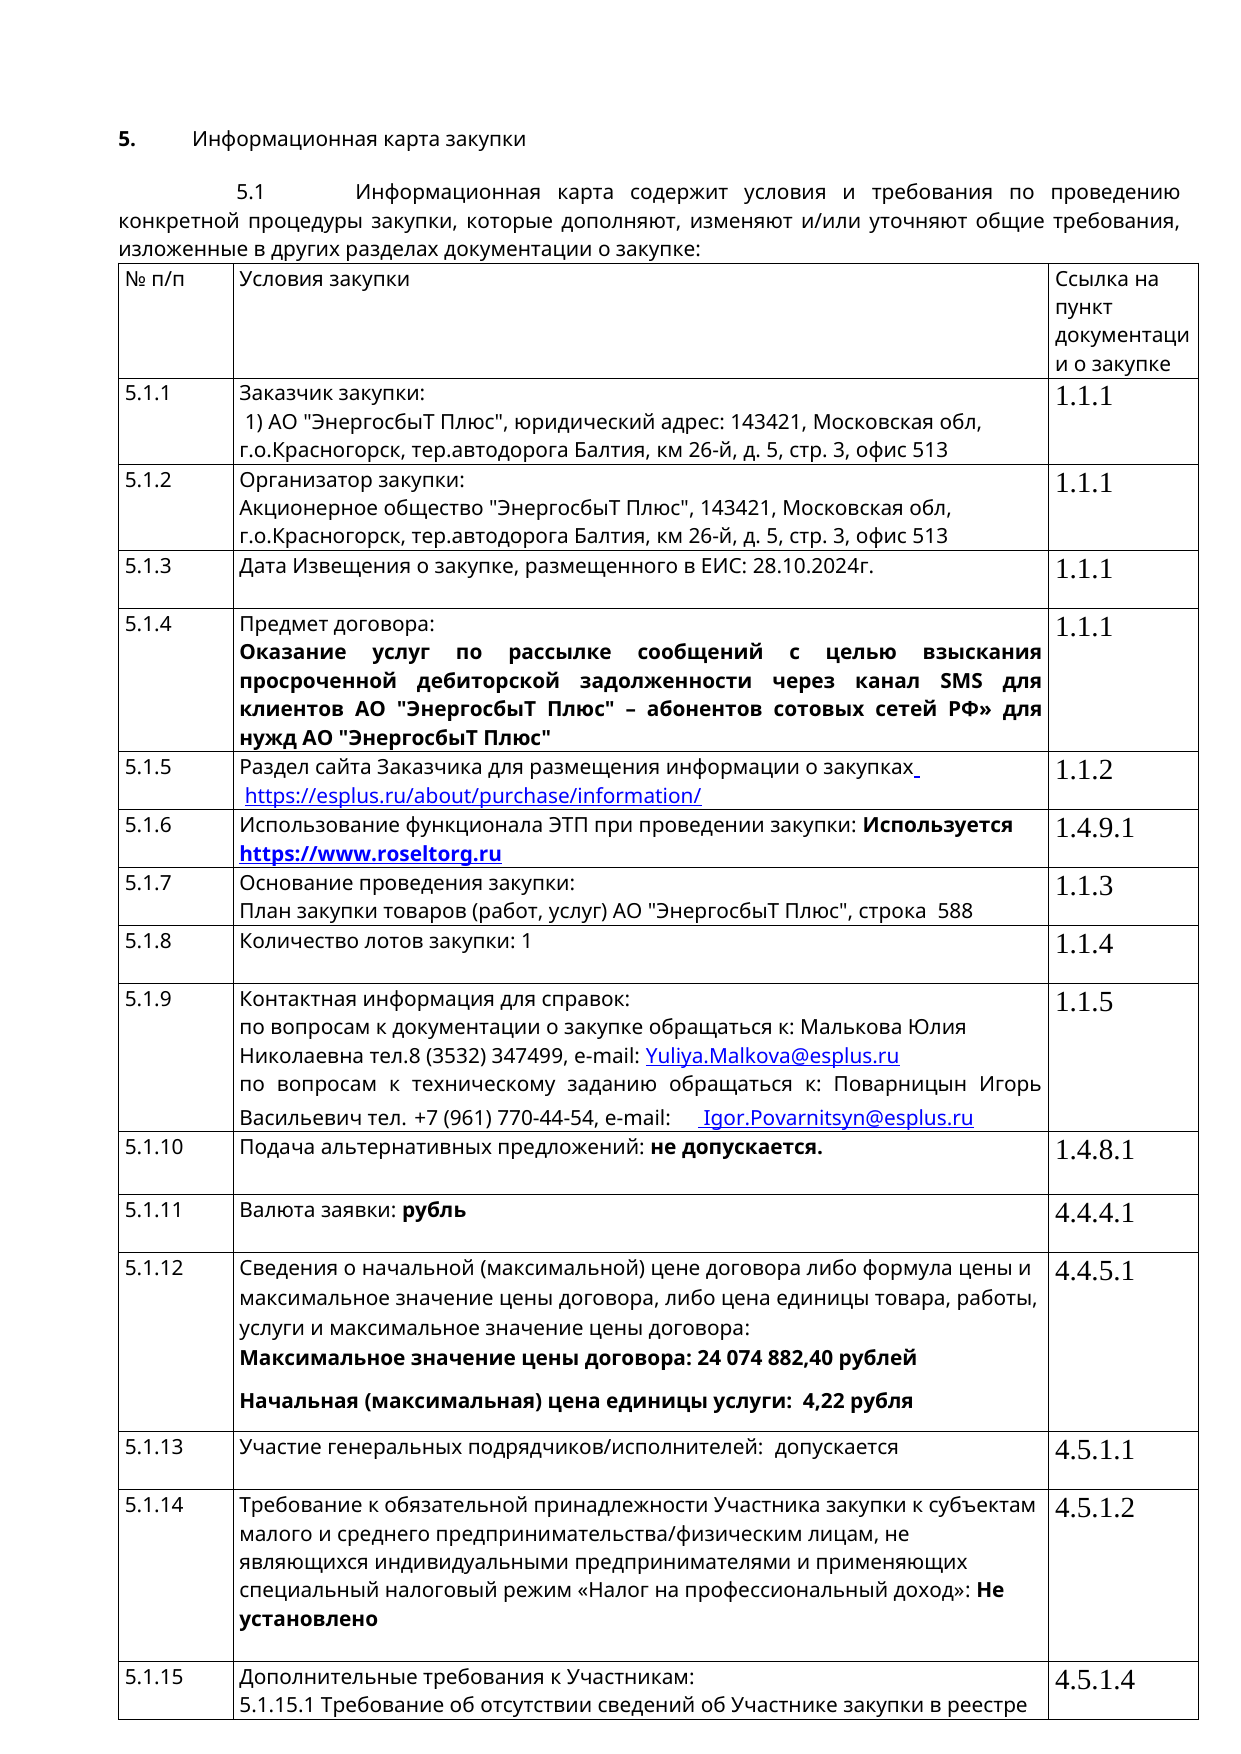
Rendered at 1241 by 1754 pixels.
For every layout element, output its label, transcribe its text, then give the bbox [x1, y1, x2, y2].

table_cell [119, 1195, 233, 1252]
table_cell 1.1.1 [1049, 609, 1198, 751]
table_cell [119, 465, 233, 550]
table_cell 1.4.8.1 [1049, 1132, 1198, 1194]
table_cell Дата Извещения о закупке, размещенного в ЕИС: 28.10.2024г. [234, 551, 1048, 608]
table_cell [234, 1662, 1048, 1719]
table_cell [119, 1662, 233, 1719]
table_header № п/п [119, 264, 233, 377]
table_cell Предмет договора: Оказание услуг по рассылке сообщений с целью взыскания просроченной дебиторской задолженности через канал SMS для клиентов АО "ЭнергосбыТ Плюс" – абонентов сотовых сетей РФ» для нужд АО "ЭнергосбыТ Плюс" [234, 609, 1048, 751]
table_cell Количество лотов закупки: 1 [234, 926, 1048, 983]
table_cell [119, 1432, 233, 1489]
table_cell [119, 1132, 233, 1194]
table_cell 1.4.9.1 [1049, 810, 1198, 867]
table_cell Основание проведения закупки: План закупки товаров (работ, услуг) АО "ЭнергосбыТ Плюс", строка 588 [234, 868, 1048, 925]
table_header Ссылка на пункт документации о закупке [1049, 264, 1198, 377]
table_cell 4.4.5.1 [1049, 1253, 1198, 1431]
table_cell [119, 984, 233, 1131]
table_cell [119, 868, 233, 925]
table_cell Организатор закупки: Акционерное общество "ЭнергосбыТ Плюс", 143421, Московская обл, г.о.Красногорск, тер.автодорога Балтия, км 26-й, д. 5, стр. 3, офис 513 [234, 465, 1048, 550]
table_cell 1.1.5 [1049, 984, 1198, 1131]
table_cell 4.5.1.4 [1049, 1662, 1198, 1719]
table_cell 1.1.1 [1049, 379, 1198, 464]
table_cell 1.1.1 [1049, 465, 1198, 550]
text 5.1 Информационная карта содержит условия и требования по проведению конкретной процедуры закупки, которые дополняют, изменяют и/или уточняют общие требования, изложенные в других разделах документации о закупке: [118, 177, 1181, 263]
table_cell Раздел сайта Заказчика для размещения информации о закупках https://esplus.ru/about/purchase/information/ [234, 752, 1048, 809]
table_cell Контактная информация для справок: по вопросам к документации о закупке обращаться к: Малькова Юлия Николаевна тел.8 (3532) 347499, e-mail: Yuliya.Malkova@esplus.ru по вопросам к техническому заданию обращаться к: Поварницын Игорь Васильевич тел. +7 (961) 770-44-54, e-mail: Igor.Povarnitsyn@esplus.ru [234, 984, 1048, 1131]
table_cell [119, 752, 233, 809]
table_cell [119, 551, 233, 608]
table_cell 1.1.4 [1049, 926, 1198, 983]
table_cell 1.1.2 [1049, 752, 1198, 809]
table_cell Подача альтернативных предложений: не допускается. [234, 1132, 1048, 1194]
table_cell Сведения о начальной (максимальной) цене договора либо формула цены и максимальное значение цены договора, либо цена единицы товара, работы, услуги и максимальное значение цены договора: Максимальное значение цены договора: 24 074 882,40 рублей Начальная (максимальная) цена единицы услуги: 4,22 рубля [234, 1253, 1048, 1431]
table_cell [119, 926, 233, 983]
table_cell 1.1.1 [1049, 551, 1198, 608]
table_cell Участие генеральных подрядчиков/исполнителей: допускается [234, 1432, 1048, 1489]
table_cell Валюта заявки: рубль [234, 1195, 1048, 1252]
table_cell Требование к обязательной принадлежности Участника закупки к субъектам малого и среднего предпринимательства/физическим лицам, не являющихся индивидуальными предпринимателями и применяющих специальный налоговый режим «Налог на профессиональный доход»: Не установлено [234, 1490, 1048, 1661]
table_cell Использование функционала ЭТП при проведении закупки: Используется https://www.roseltorg.ru [234, 810, 1048, 867]
table_cell 4.4.4.1 [1049, 1195, 1198, 1252]
table_cell 4.5.1.1 [1049, 1432, 1198, 1489]
table_cell [119, 379, 233, 464]
subtitle Информационная карта закупки [118, 124, 1181, 152]
table_cell [119, 609, 233, 751]
table_cell [119, 1253, 233, 1431]
table_cell 4.5.1.2 [1049, 1490, 1198, 1661]
table_header Условия закупки [234, 264, 1048, 377]
table_cell [119, 1490, 233, 1661]
table_cell 1.1.3 [1049, 868, 1198, 925]
table_cell Заказчик закупки: 1) АО "ЭнергосбыТ Плюс", юридический адрес: 143421, Московская обл, г.о.Красногорск, тер.автодорога Балтия, км 26-й, д. 5, стр. 3, офис 513 [234, 379, 1048, 464]
table_cell [119, 810, 233, 867]
